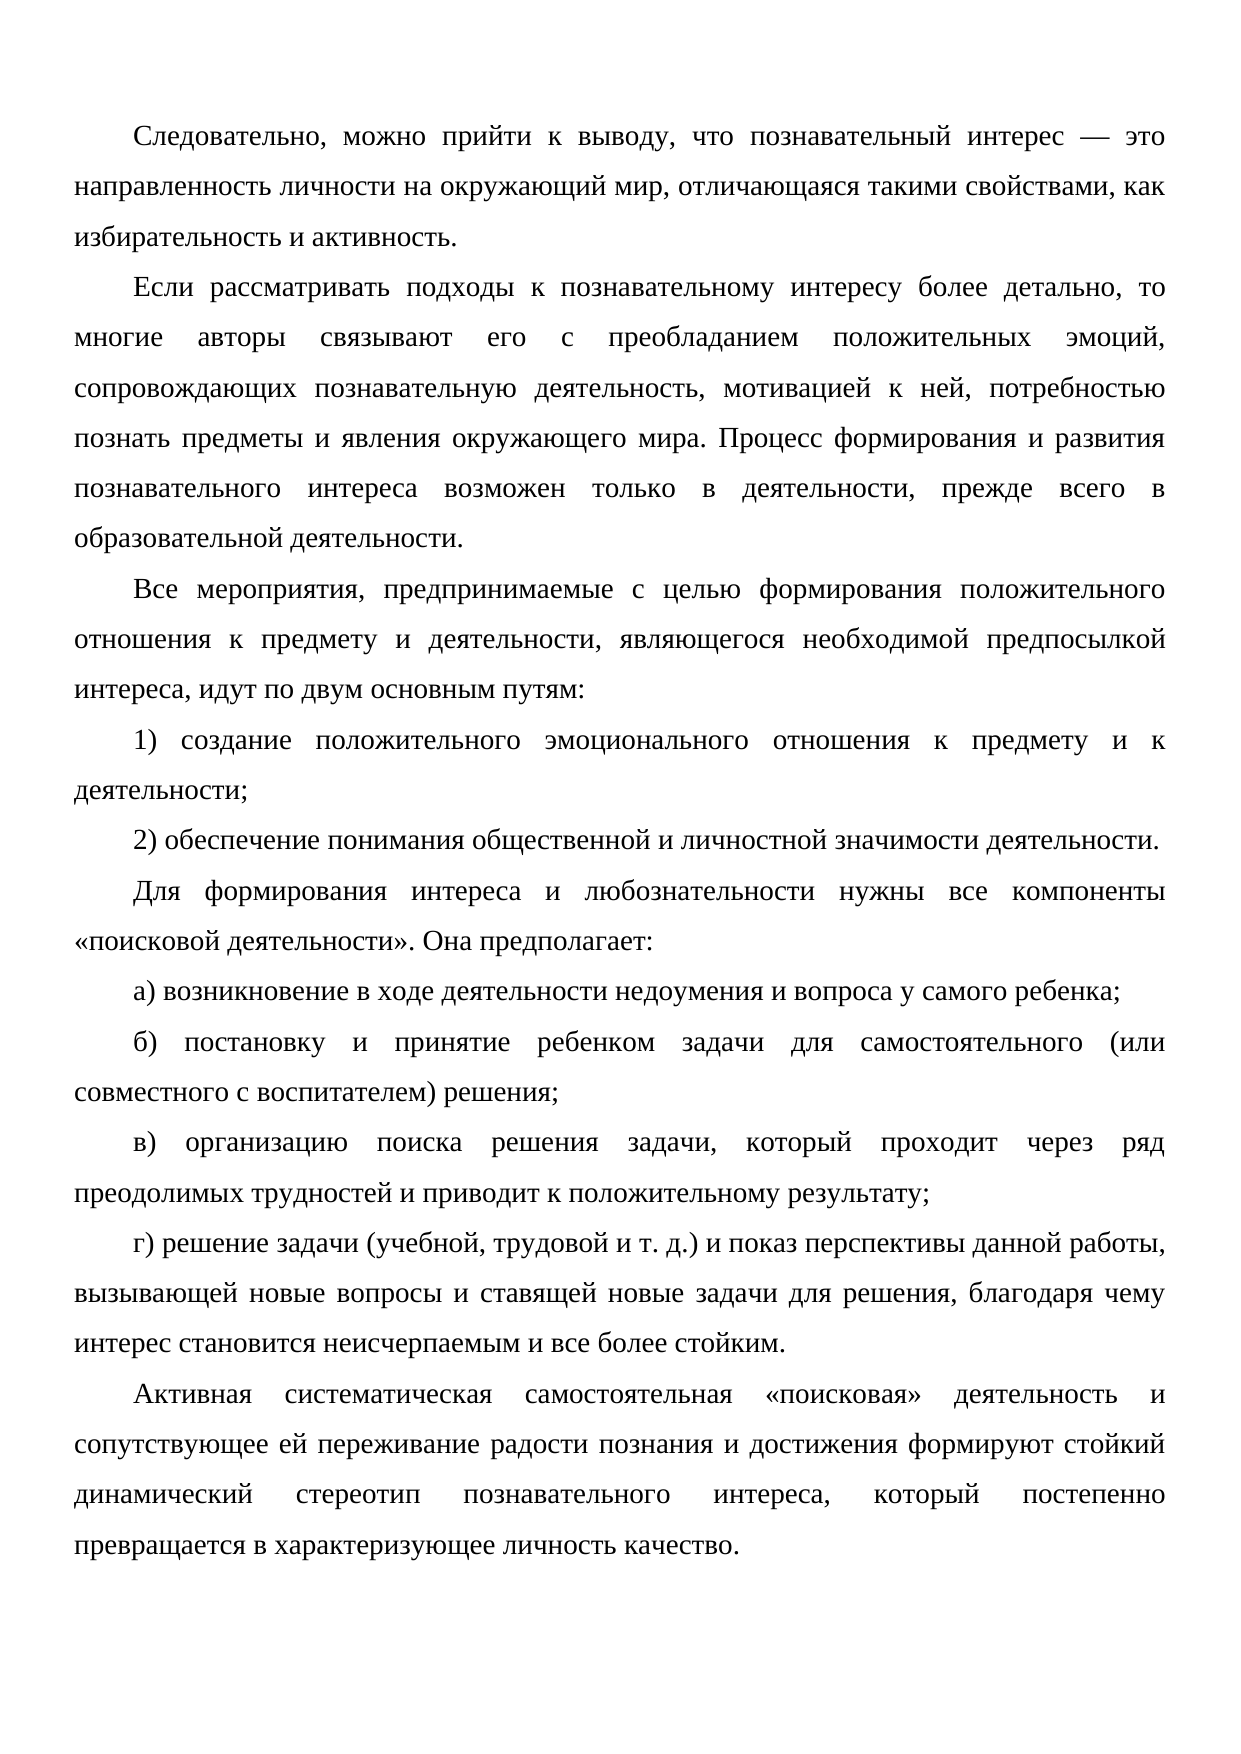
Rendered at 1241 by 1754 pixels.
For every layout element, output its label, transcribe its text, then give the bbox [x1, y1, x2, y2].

text 1) создание положительного эмоционального отношения к предмету и к деятельности; [74, 722, 1166, 806]
text 2) обеспечение понимания общественной и личностной значимости деятельности. [74, 822, 1166, 856]
text Активная систематическая самостоятельная «поисковая» деятельность и сопутствующее ей переживание радости познания и достижения формируют стойкий динамический стереотип познавательного интереса, который постепенно превращается в характеризующее личность качество. [74, 1376, 1166, 1560]
text в) организацию поиска решения задачи, который проходит через ряд преодолимых трудностей и приводит к положительному результату; [74, 1124, 1166, 1208]
text Следовательно, можно прийти к выводу, что познавательный интерес — это направленность личности на окружающий мир, отличающаяся такими свойствами, как избирательность и активность. [74, 118, 1166, 252]
text б) постановку и принятие ребенком задачи для самостоятельного (или совместного с воспитателем) решения; [74, 1024, 1166, 1108]
text Для формирования интереса и любознательности нужны все компоненты «поисковой деятельности». Она предполагает: [74, 873, 1166, 957]
text Все мероприятия, предпринимаемые с целью формирования положительного отношения к предмету и деятельности, являющегося необходимой предпосылкой интереса, идут по двум основным путям: [74, 571, 1166, 705]
text а) возникновение в ходе деятельности недоумения и вопроса у самого ребенка; [74, 973, 1166, 1007]
text Если рассматривать подходы к познавательному интересу более детально, то многие авторы связывают его с преобладанием положительных эмоций, сопровождающих познавательную деятельность, мотивацией к ней, потребностью познать предметы и явления окружающего мира. Процесс формирования и развития познавательного интереса возможен только в деятельности, прежде всего в образовательной деятельности. [74, 269, 1166, 554]
text г) решение задачи (учебной, трудовой и т. д.) и показ перспективы данной работы, вызывающей новые вопросы и ставящей новые задачи для решения, благодаря чему интерес становится неисчерпаемым и все более стойким. [74, 1225, 1166, 1359]
